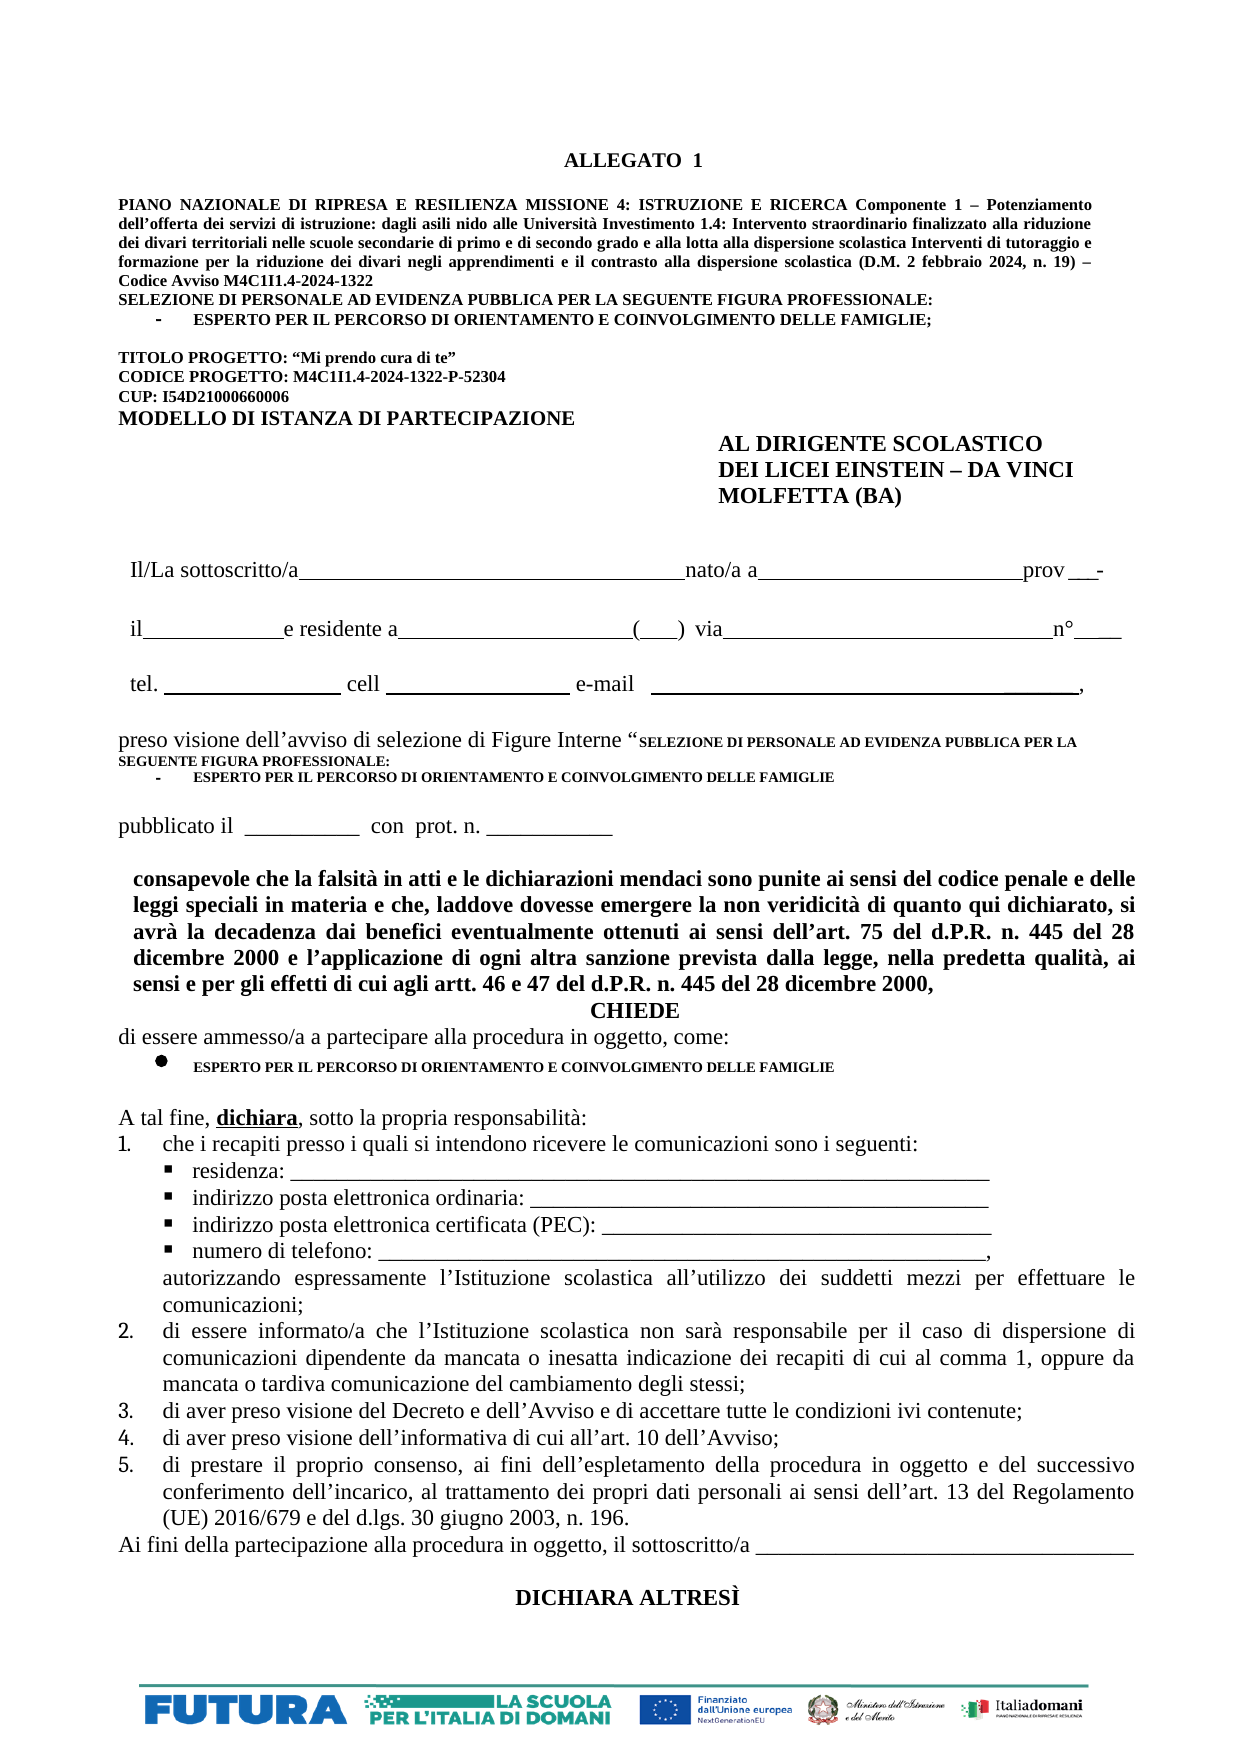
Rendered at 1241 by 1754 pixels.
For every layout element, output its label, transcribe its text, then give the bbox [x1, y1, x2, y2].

text Il/La sottoscritto/a nato/a a prov ___- [130, 556, 1137, 582]
list ESPERTO PER IL PERCORSO DI ORIENTAMENTO E COINVOLGIMENTO DELLE FAMIGLIE [156, 1049, 1078, 1080]
text A tal fine, dichiara, sotto la propria responsabilità: [118, 1104, 1137, 1130]
text CODICE PROGETTO: M4C1I1.4-2024-1322-P-52304 [118, 367, 1093, 386]
text DICHIARA ALTRESÌ [118, 1583, 1137, 1610]
text Ai fini della partecipazione alla procedura in oggetto, il sottoscritto/a _________________________________ [118, 1531, 1137, 1557]
picture [118, 1683, 1123, 1731]
text MODELLO DI ISTANZA DI PARTECIPAZIONE [118, 406, 1137, 429]
text CUP: I54D21000660006 [118, 386, 1137, 406]
list che i recapiti presso i quali si intendono ricevere le comunicazioni sono i seguenti: [118, 1130, 1137, 1157]
text CHIEDE [133, 997, 1137, 1023]
text pubblicato il __________ con prot. n. ___________ [118, 812, 1078, 839]
list di aver preso visione dell’informativa di cui all’art. 10 dell’Avviso; [118, 1424, 1137, 1451]
list ESPERTO PER IL PERCORSO DI ORIENTAMENTO E COINVOLGIMENTO DELLE FAMIGLIE; [156, 309, 1078, 329]
text autorizzando espressamente l’Istituzione scolastica all’utilizzo dei suddetti mezzi per effettuare le comunicazioni; [162, 1264, 1137, 1317]
text PIANO NAZIONALE DI RIPRESA E RESILIENZA MISSIONE 4: ISTRUZIONE E RICERCA Componente 1 – Potenziamento dell’offerta dei servizi di istruzione: dagli asili nido alle Università Investimento 1.4: Intervento straordinario finalizzato alla riduzione dei divari territoriali nelle scuole secondarie di primo e di secondo grado e alla lotta alla dispersione scolastica Interventi di tutoraggio e formazione per la riduzione dei divari negli apprendimenti e il contrasto alla dispersione scolastica (D.M. 2 febbraio 2024, n. 19) – Codice Avviso M4C1I1.4-2024-1322 [118, 194, 1093, 290]
list indirizzo posta elettronica ordinaria: ________________________________________ [162, 1184, 1137, 1211]
text SELEZIONE DI PERSONALE AD EVIDENZA PUBBLICA PER LA SEGUENTE FIGURA PROFESSIONALE: [118, 290, 1078, 309]
list residenza: _____________________________________________________________ [162, 1157, 1137, 1184]
text ALLEGATO 1 [130, 148, 1137, 172]
list di prestare il proprio consenso, ai fini dell’espletamento della procedura in oggetto e del successivo conferimento dell’incarico, al trattamento dei propri dati personali ai sensi dell’art. 13 del Regolamento (UE) 2016/679 e del d.lgs. 30 giugno 2003, n. 196. [118, 1451, 1137, 1531]
list indirizzo posta elettronica certificata (PEC): __________________________________ [162, 1211, 1137, 1238]
text DEI LICEI EINSTEIN – DA VINCI MOLFETTA (BA) [718, 456, 1137, 509]
text il e residente a ( ) via n° __ tel. cell e-mail ______ , [130, 615, 1121, 697]
text di essere ammesso/a a partecipare alla procedura in oggetto, come: [118, 1023, 1137, 1049]
text preso visione dell’avviso di selezione di Figure Interne “SELEZIONE DI PERSONALE AD EVIDENZA PUBBLICA PER LA SEGUENTE FIGURA PROFESSIONALE: [118, 726, 1078, 769]
list di aver preso visione del Decreto e dell’Avviso e di accettare tutte le condizioni ivi contenute; [118, 1397, 1137, 1424]
list di essere informato/a che l’Istituzione scolastica non sarà responsabile per il caso di dispersione di comunicazioni dipendente da mancata o inesatta indicazione dei recapiti di cui al comma 1, oppure da mancata o tardiva comunicazione del cambiamento degli stessi; [118, 1317, 1137, 1397]
text TITOLO PROGETTO: “Mi prendo cura di te” [118, 348, 1093, 367]
text consapevole che la falsità in atti e le dichiarazioni mendaci sono punite ai sensi del codice penale e delle leggi speciali in materia e che, laddove dovesse emergere la non veridicità di quanto qui dichiarato, si avrà la decadenza dai benefici eventualmente ottenuti ai sensi dell’art. 75 del d.P.R. n. 445 del 28 dicembre 2000 e l’applicazione di ogni altra sanzione prevista dalla legge, nella predetta qualità, ai sensi e per gli effetti di cui agli artt. 46 e 47 del d.P.R. n. 445 del 28 dicembre 2000, [133, 865, 1137, 997]
list ESPERTO PER IL PERCORSO DI ORIENTAMENTO E COINVOLGIMENTO DELLE FAMIGLIE [156, 769, 1078, 786]
list numero di telefono: _____________________________________________________, [162, 1238, 1137, 1264]
subtitle AL DIRIGENTE SCOLASTICO [643, 429, 1137, 456]
